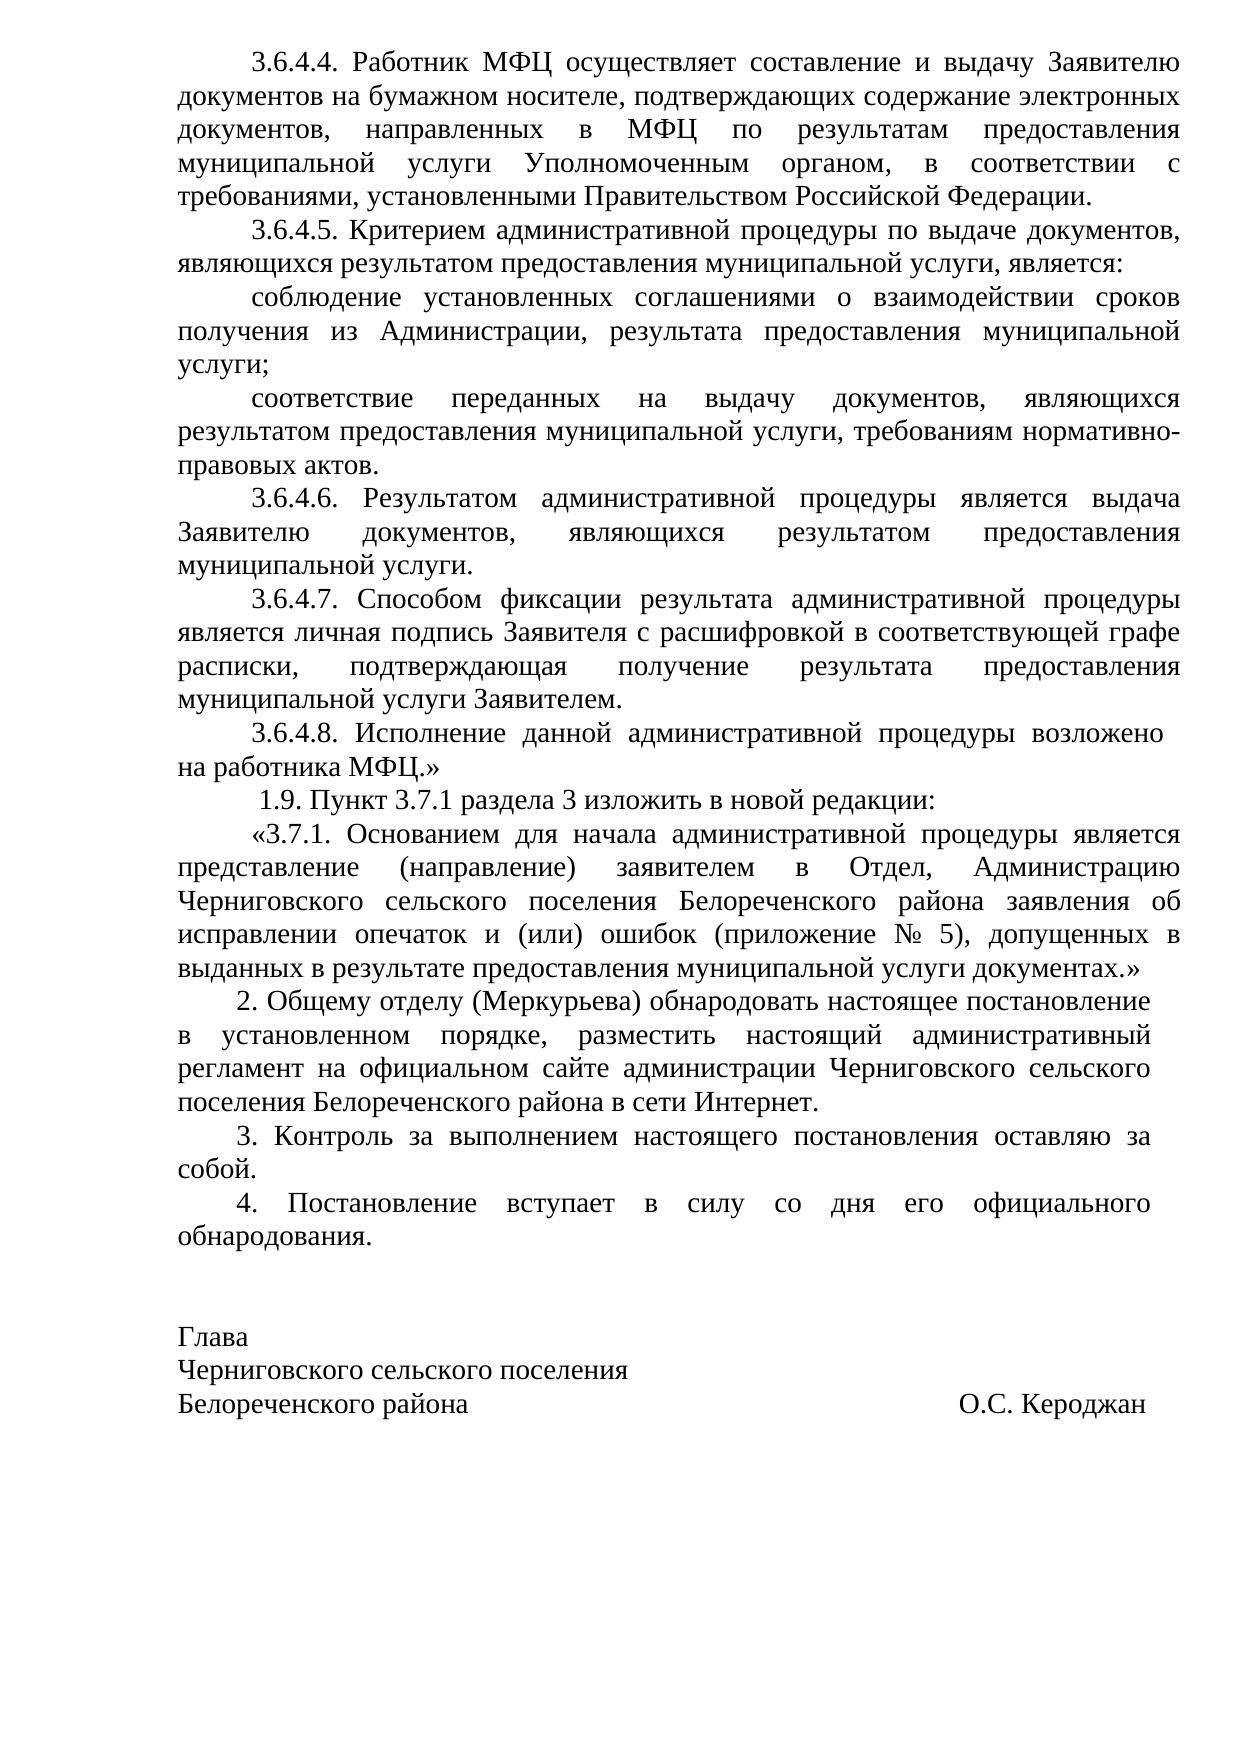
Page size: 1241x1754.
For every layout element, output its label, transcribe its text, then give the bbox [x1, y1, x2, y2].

text Глава [177, 1319, 1152, 1352]
text 3.6.4.5. Критерием административной процедуры по выдаче документов, являющихся результатом предоставления муниципальной услуги, является: [177, 212, 1181, 279]
text 3. Контроль за выполнением настоящего постановления оставляю за собой. [177, 1118, 1152, 1185]
text 1.9. Пункт 3.7.1 раздела 3 изложить в новой редакции: [177, 782, 1181, 816]
text соответствие переданных на выдачу документов, являющихся результатом предоставления муниципальной услуги, требованиям нормативно-правовых актов. [177, 380, 1181, 480]
text «3.7.1. Основанием для начала административной процедуры является представление (направление) заявителем в Отдел, Администрацию Черниговского сельского поселения Белореченского района заявления об исправлении опечаток и (или) ошибок (приложение № 5), допущенных в выданных в результате предоставления муниципальной услуги документах.» [177, 816, 1181, 983]
text Черниговского сельского поселения [177, 1352, 1152, 1386]
text 4. Постановление вступает в силу со дня его официального обнародования. [177, 1185, 1152, 1252]
text 3.6.4.7. Способом фиксации результата административной процедуры является личная подпись Заявителя с расшифровкой в соответствующей графе расписки, подтверждающая получение результата предоставления муниципальной услуги Заявителем. [177, 581, 1181, 715]
text соблюдение установленных соглашениями о взаимодействии сроков получения из Администрации, результата предоставления муниципальной услуги; [177, 279, 1181, 380]
text 3.6.4.4. Работник МФЦ осуществляет составление и выдачу Заявителю документов на бумажном носителе, подтверждающих содержание электронных документов, направленных в МФЦ по результатам предоставления муниципальной услуги Уполномоченным органом, в соответствии с требованиями, установленными Правительством Российской Федерации. [177, 44, 1181, 212]
text Белореченского района О.С. Кероджан [177, 1386, 1152, 1419]
list 2. Общему отделу (Меркурьева) обнародовать настоящее постановление в установленном порядке, разместить настоящий административный регламент на официальном сайте администрации Черниговского сельского поселения Белореченского района в сети Интернет. [177, 983, 1152, 1118]
text 3.6.4.8. Исполнение данной административной процедуры возложено на работника МФЦ.» [177, 715, 1181, 782]
text 3.6.4.6. Результатом административной процедуры является выдача Заявителю документов, являющихся результатом предоставления муниципальной услуги. [177, 480, 1181, 581]
